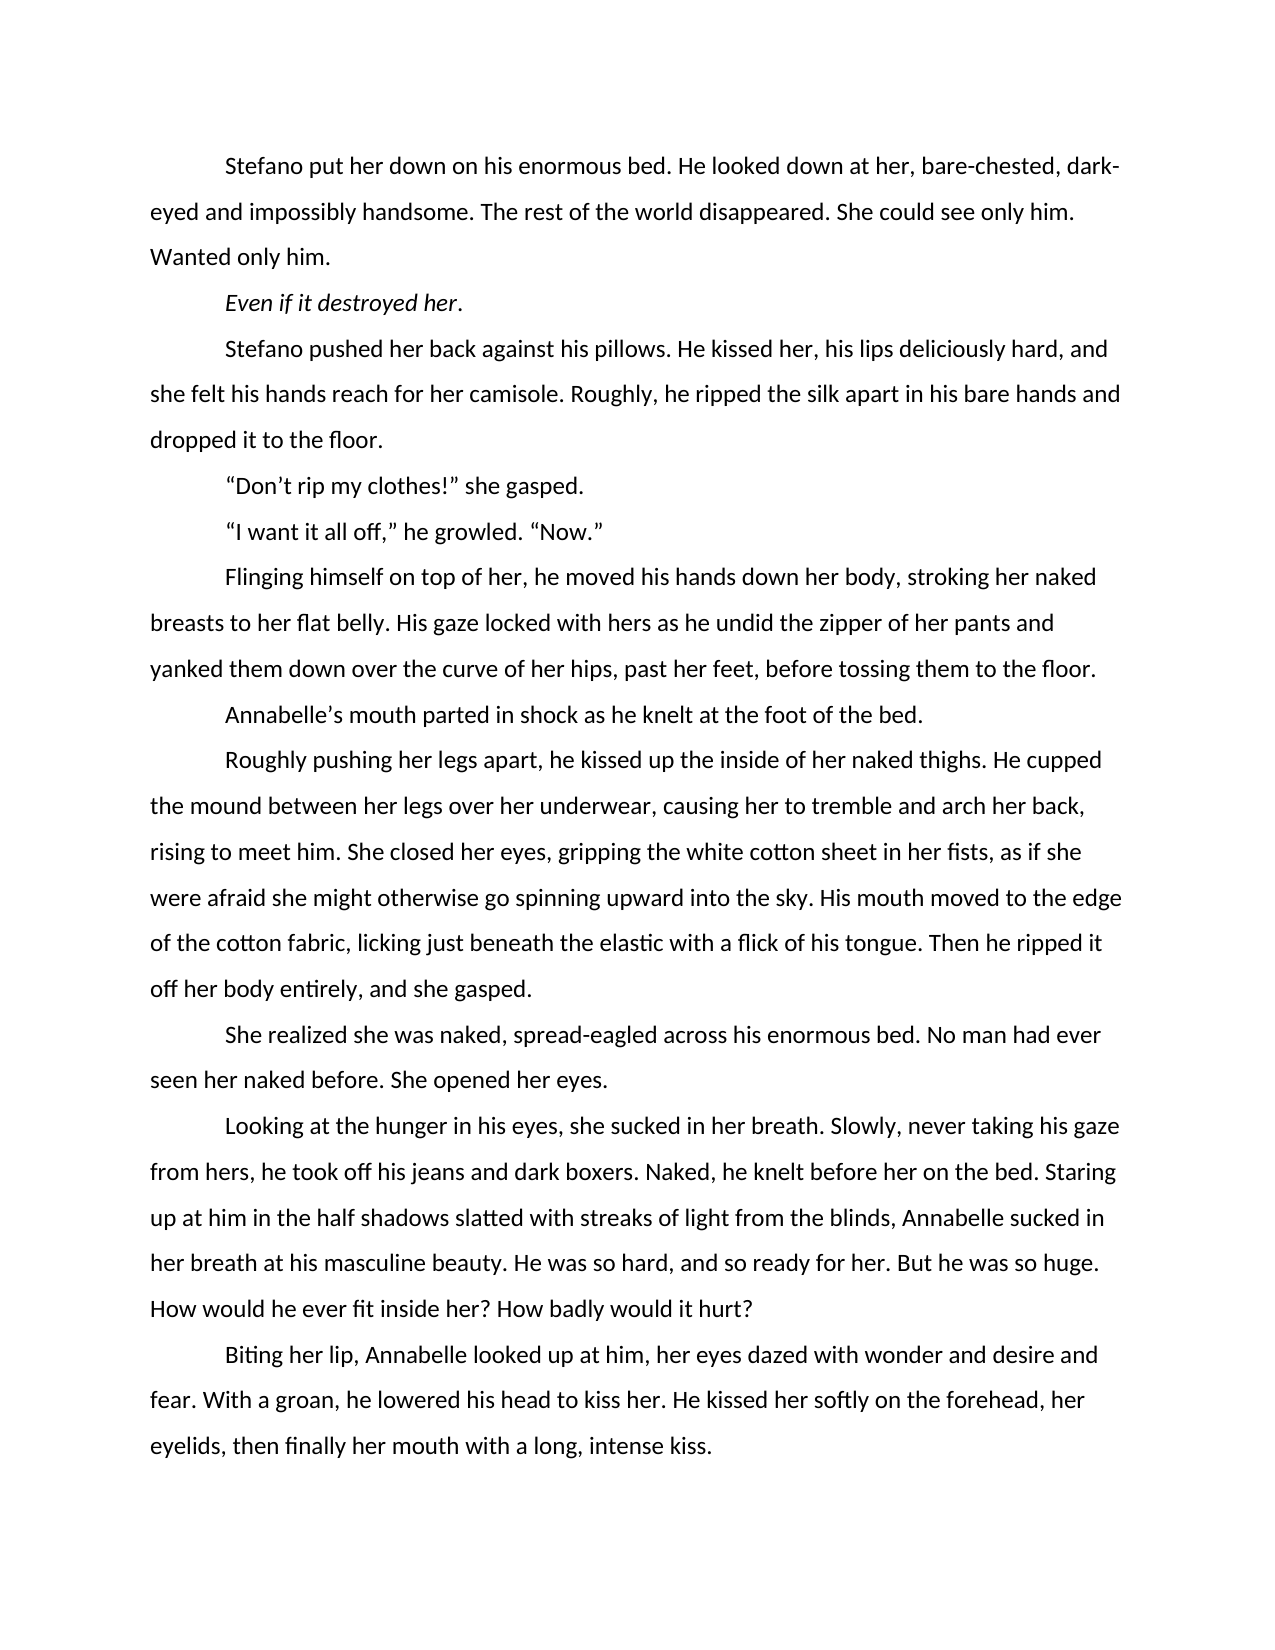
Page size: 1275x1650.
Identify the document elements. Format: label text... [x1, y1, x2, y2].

text “Don’t rip my clothes!” she gasped. [150, 470, 1125, 501]
text Even if it destroyed her. [150, 287, 1125, 318]
text Flinging himself on top of her, he moved his hands down her body, stroking her naked breasts to her flat belly. His gaze locked with hers as he undid the zipper of her pants and yanked them down over the curve of her hips, past her feet, before tossing them to the floor. [150, 562, 1125, 683]
text Biting her lip, Annabelle looked up at him, her eyes dazed with wonder and desire and fear. With a groan, he lowered his head to kiss her. He kissed her softly on the forehead, her eyelids, then finally her mouth with a long, intense kiss. [150, 1339, 1125, 1461]
text Annabelle’s mouth parted in shock as he knelt at the foot of the bed. [150, 699, 1125, 729]
text Stefano put her down on his enormous bed. He looked down at her, bare-chested, dark-eyed and impossibly handsome. The rest of the world disappeared. She could see only him. Wanted only him. [150, 150, 1125, 272]
text Looking at the hunger in his eyes, she sucked in her breath. Slowly, never taking his gaze from hers, he took off his jeans and dark boxers. Naked, he knelt before her on the bed. Staring up at him in the half shadows slatted with streaks of light from the blinds, Annabelle sucked in her breath at his masculine beauty. He was so hard, and so ready for her. But he was so huge. How would he ever fit inside her? How badly would it hurt? [150, 1110, 1125, 1324]
text Stefano pushed her back against his pillows. He kissed her, his lips deliciously hard, and she felt his hands reach for her camisole. Roughly, he ripped the silk apart in his bare hands and dropped it to the floor. [150, 333, 1125, 455]
text “I want it all off,” he growled. “Now.” [150, 516, 1125, 546]
text She realized she was naked, spread-eagled across his enormous bed. No man had ever seen her naked before. She opened her eyes. [150, 1019, 1125, 1095]
text Roughly pushing her legs apart, he kissed up the inside of her naked thighs. He cupped the mound between her legs over her underwear, causing her to tremble and arch her back, rising to meet him. She closed her eyes, gripping the white cotton sheet in her fists, as if she were afraid she might otherwise go spinning upward into the sky. His mouth moved to the edge of the cotton fabric, licking just beneath the elastic with a flick of his tongue. Then he ripped it off her body entirely, and she gasped. [150, 744, 1125, 1004]
